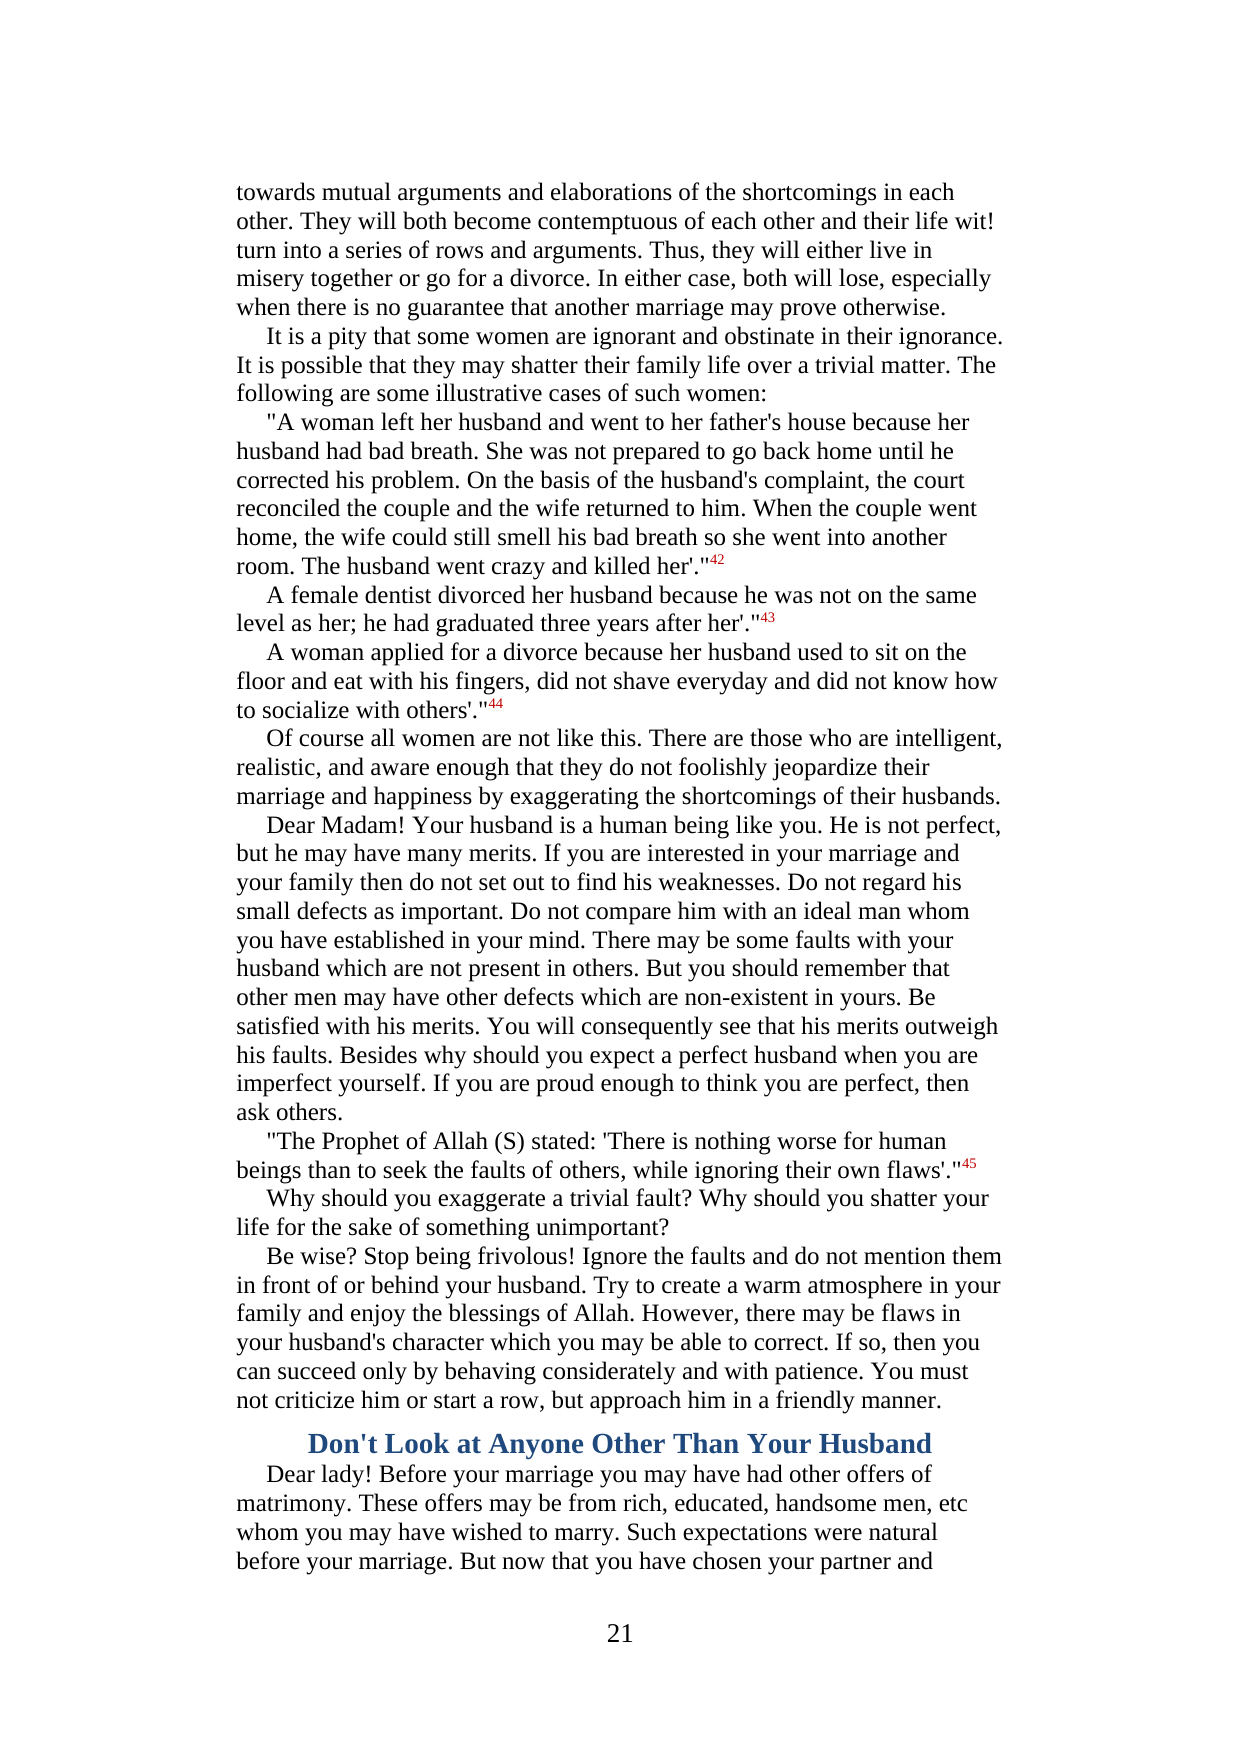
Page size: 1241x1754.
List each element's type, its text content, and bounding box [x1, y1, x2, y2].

text "A woman left her husband and went to her father's house because her husband had bad breath. She was not prepared to go back home until he corrected his problem. On the basis of the husband's complaint, the court reconciled the couple and the wife returned to him. When the couple went home, the wife could still smell his bad breath so she went into another room. The husband went crazy and killed her'."42 [236, 407, 1004, 580]
text "The Prophet of Allah (S) stated: 'There is nothing worse for human beings than to seek the faults of others, while ignoring their own flaws'."45 [236, 1126, 1004, 1183]
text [236, 1459, 1004, 1574]
text A female dentist divorced her husband because he was not on the same level as her; he had graduated three years after her'."43 [236, 580, 1004, 637]
text Be wise? Stop being frivolous! Ignore the faults and do not mention them in front of or behind your husband. Try to create a warm atmosphere in your family and enjoy the blessings of Allah. However, there may be flaws in your husband's character which you may be able to correct. If so, then you can succeed only by behaving considerately and with patience. You must not criticize him or start a row, but approach him in a friendly manner. [236, 1241, 1004, 1413]
subtitle Don't Look at Anyone Other Than Your Husband [236, 1426, 1004, 1459]
text A woman applied for a divorce because her husband used to sit on the floor and eat with his fingers, did not shave everyday and did not know how to socialize with others'."44 [236, 637, 1004, 723]
text Why should you exaggerate a trivial fault? Why should you shatter your life for the sake of something unimportant? [236, 1183, 1004, 1241]
text Of course all women are not like this. There are those who are intelligent, realistic, and aware enough that they do not foolishly jeopardize their marriage and happiness by exaggerating the shortcomings of their husbands. [236, 723, 1004, 810]
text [236, 177, 1004, 321]
text It is a pity that some women are ignorant and obstinate in their ignorance. It is possible that they may shatter their family life over a trivial matter. The following are some illustrative cases of such women: [236, 321, 1004, 407]
text Dear Madam! Your husband is a human being like you. He is not perfect, but he may have many merits. If you are interested in your marriage and your family then do not set out to find his weaknesses. Do not regard his small defects as important. Do not compare him with an ideal man whom you have established in your mind. There may be some faults with your husband which are not present in others. But you should remember that other men may have other defects which are non-existent in yours. Be satisfied with his merits. You will consequently see that his merits outweigh his faults. Besides why should you expect a perfect husband when you are imperfect yourself. If you are proud enough to think you are perfect, then ask others. [236, 810, 1004, 1126]
